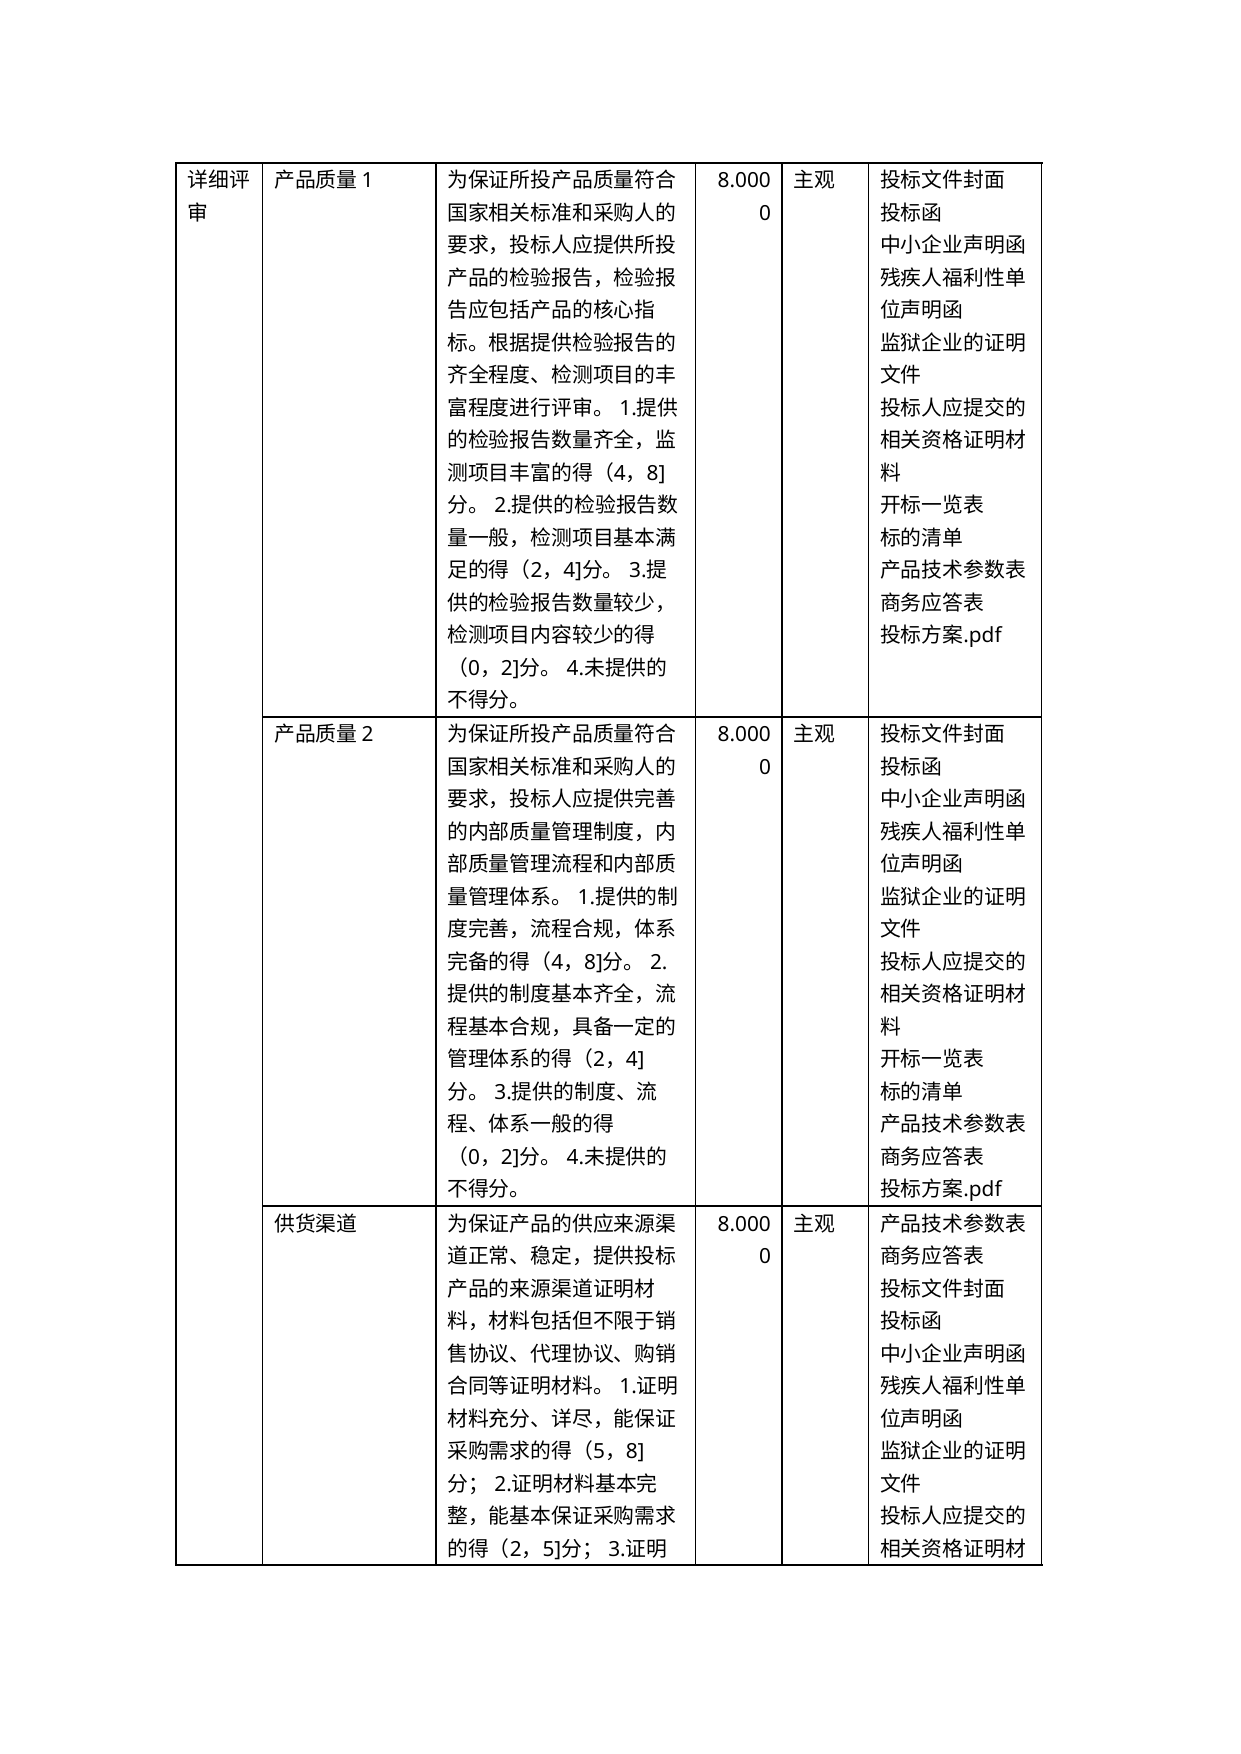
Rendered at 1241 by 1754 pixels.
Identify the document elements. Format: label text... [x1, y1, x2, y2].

table_cell 8.0000 [696, 164, 781, 716]
table_cell 主观 [783, 164, 868, 716]
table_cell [437, 1207, 695, 1564]
table_cell 详细评审 [177, 164, 262, 1564]
table_cell 8.0000 [696, 718, 781, 1205]
table_cell 供货渠道 [263, 1207, 435, 1564]
table_cell 主观 [783, 1207, 868, 1564]
table_cell 产品质量1 [263, 164, 435, 716]
table_cell 产品质量2 [263, 718, 435, 1205]
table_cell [869, 1207, 1041, 1564]
table_cell 为保证所投产品质量符合国家相关标准和采购人的要求，投标人应提供完善的内部质量管理制度，内部质量管理流程和内部质量管理体系。 1.提供的制度完善，流程合规，体系完备的得（4，8]分。 2.提供的制度基本齐全，流程基本合规，具备一定的管理体系的得（2，4]分。 3.提供的制度、流程、体系一般的得（0，2]分。 4.未提供的不得分。 [437, 718, 695, 1205]
table_cell 投标文件封面 投标函 中小企业声明函 残疾人福利性单位声明函 监狱企业的证明文件 投标人应提交的相关资格证明材料 开标一览表 标的清单 产品技术参数表 商务应答表 投标方案.pdf [869, 164, 1041, 716]
table_cell 为保证所投产品质量符合国家相关标准和采购人的要求，投标人应提供所投产品的检验报告，检验报告应包括产品的核心指标。根据提供检验报告的齐全程度、检测项目的丰富程度进行评审。 1.提供的检验报告数量齐全，监测项目丰富的得（4，8]分。 2.提供的检验报告数量一般，检测项目基本满足的得（2，4]分。 3.提供的检验报告数量较少，检测项目内容较少的得（0，2]分。 4.未提供的不得分。 [437, 164, 695, 716]
table_cell 投标文件封面 投标函 中小企业声明函 残疾人福利性单位声明函 监狱企业的证明文件 投标人应提交的相关资格证明材料 开标一览表 标的清单 产品技术参数表 商务应答表 投标方案.pdf [869, 718, 1041, 1205]
table_cell 主观 [783, 718, 868, 1205]
table_cell 8.0000 [696, 1207, 781, 1564]
